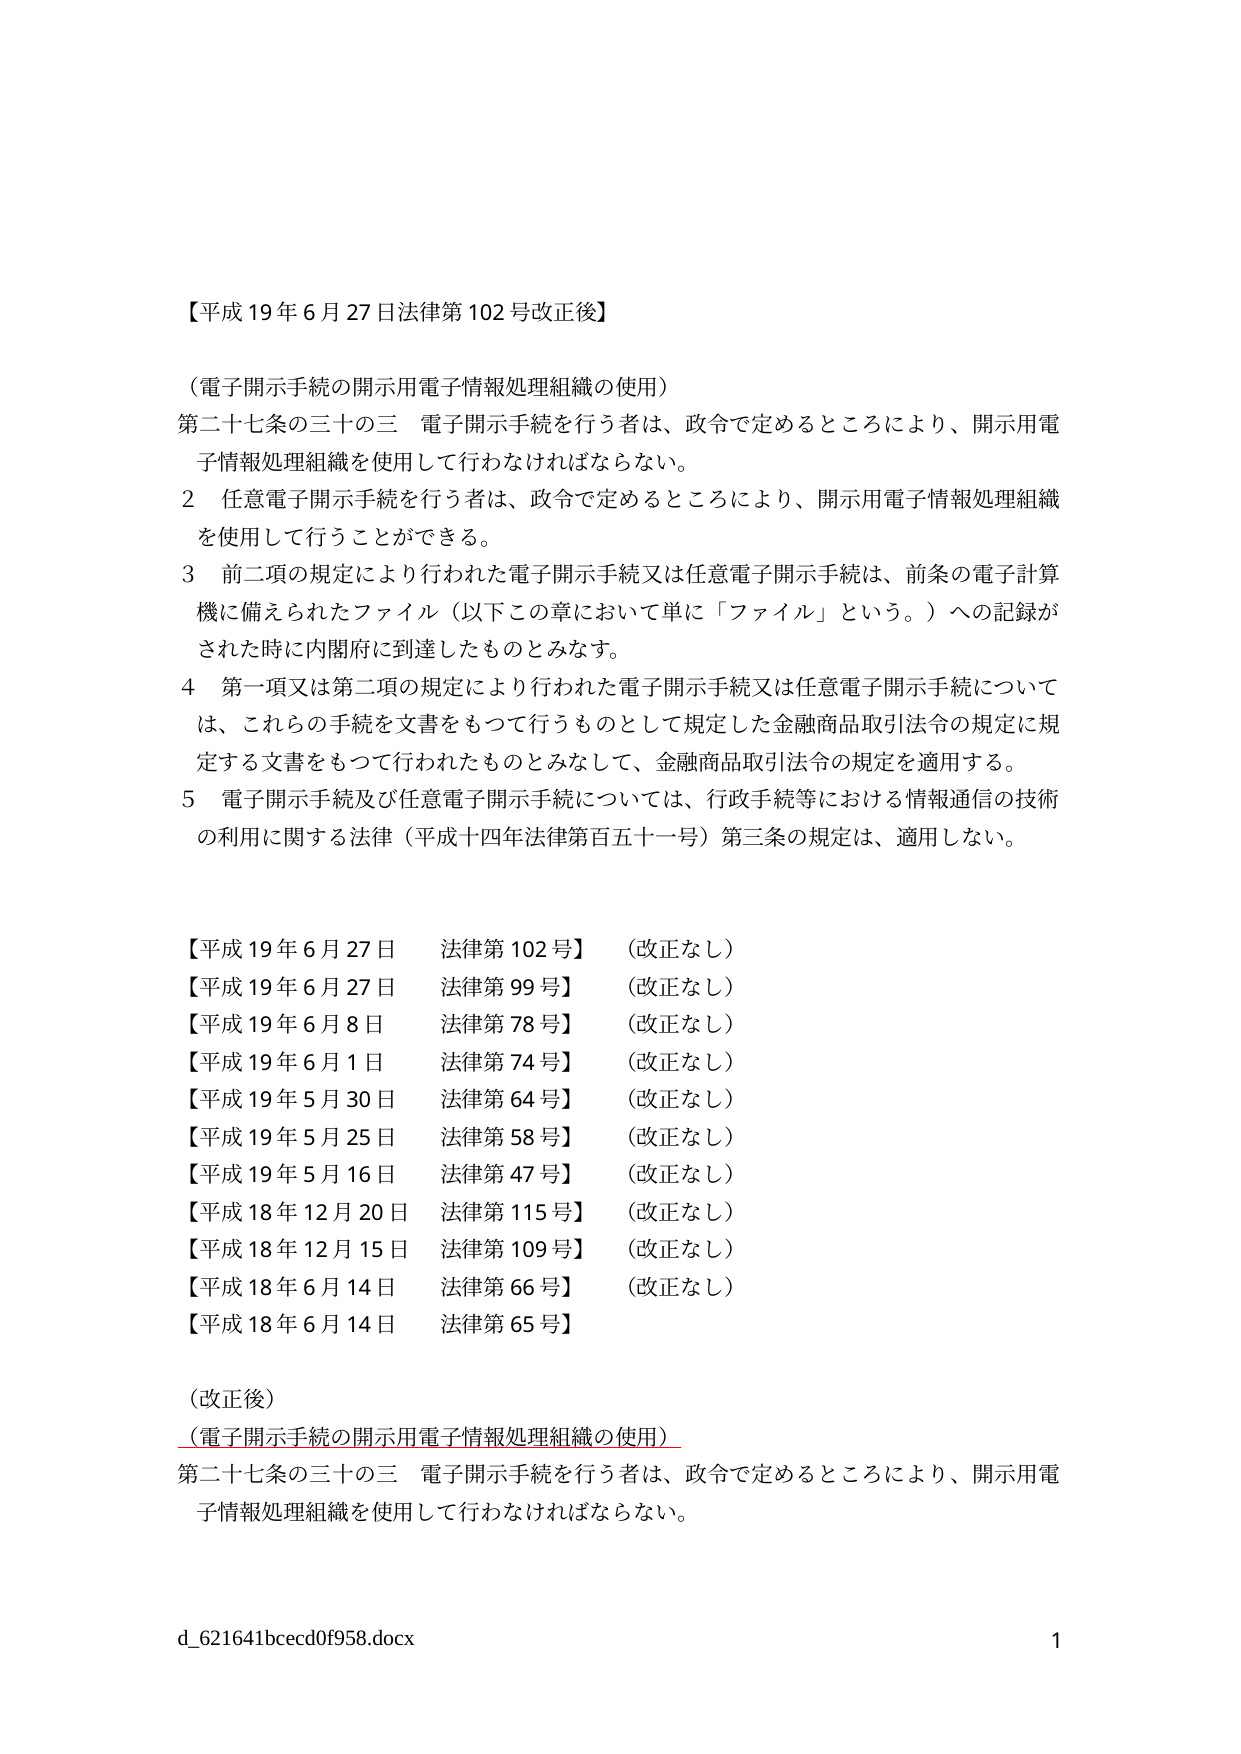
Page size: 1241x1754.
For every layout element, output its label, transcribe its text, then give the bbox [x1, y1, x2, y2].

text 【平成19年6月8日 法律第78号】 （改正なし） [177, 1004, 1063, 1042]
text 【平成19年5月16日 法律第47号】 （改正なし） [177, 1154, 1063, 1192]
text 【平成19年6月27日 法律第99号】 （改正なし） [177, 967, 1063, 1004]
text （改正後） [177, 1379, 1063, 1417]
text （電子開示手続の開示用電子情報処理組織の使用） [177, 1417, 1063, 1454]
text ２ 任意電子開示手続を行う者は、政令で定めるところにより、開示用電子情報処理組織を使用して行うことができる。 [177, 479, 1063, 554]
text 【平成18年12月15日 法律第109号】 （改正なし） [177, 1229, 1063, 1267]
text ４ 第一項又は第二項の規定により行われた電子開示手続又は任意電子開示手続については、これらの手続を文書をもつて行うものとして規定した金融商品取引法令の規定に規定する文書をもつて行われたものとみなして、金融商品取引法令の規定を適用する。 [177, 667, 1063, 779]
text （電子開示手続の開示用電子情報処理組織の使用） [177, 367, 1063, 404]
text 【平成18年6月14日 法律第65号】 [177, 1304, 1063, 1342]
text 【平成19年5月25日 法律第58号】 （改正なし） [177, 1117, 1063, 1154]
text 【平成18年12月20日 法律第115号】 （改正なし） [177, 1192, 1063, 1229]
text ５ 電子開示手続及び任意電子開示手続については、行政手続等における情報通信の技術の利用に関する法律（平成十四年法律第百五十一号）第三条の規定は、適用しない。 [177, 779, 1063, 854]
text 【平成19年6月1日 法律第74号】 （改正なし） [177, 1042, 1063, 1079]
text 第二十七条の三十の三 電子開示手続を行う者は、政令で定めるところにより、開示用電子情報処理組織を使用して行わなければならない。 [177, 1454, 1063, 1529]
text 【平成19年6月27日 法律第102号】 （改正なし） [177, 929, 1063, 967]
text 【平成19年6月27日法律第102号改正後】 [177, 292, 1063, 329]
text 【平成18年6月14日 法律第66号】 （改正なし） [177, 1267, 1063, 1304]
text ３ 前二項の規定により行われた電子開示手続又は任意電子開示手続は、前条の電子計算機に備えられたファイル（以下この章において単に「ファイル」という。）への記録がされた時に内閣府に到達したものとみなす。 [177, 554, 1063, 667]
text 【平成19年5月30日 法律第64号】 （改正なし） [177, 1079, 1063, 1117]
text 第二十七条の三十の三 電子開示手続を行う者は、政令で定めるところにより、開示用電子情報処理組織を使用して行わなければならない。 [177, 404, 1063, 479]
